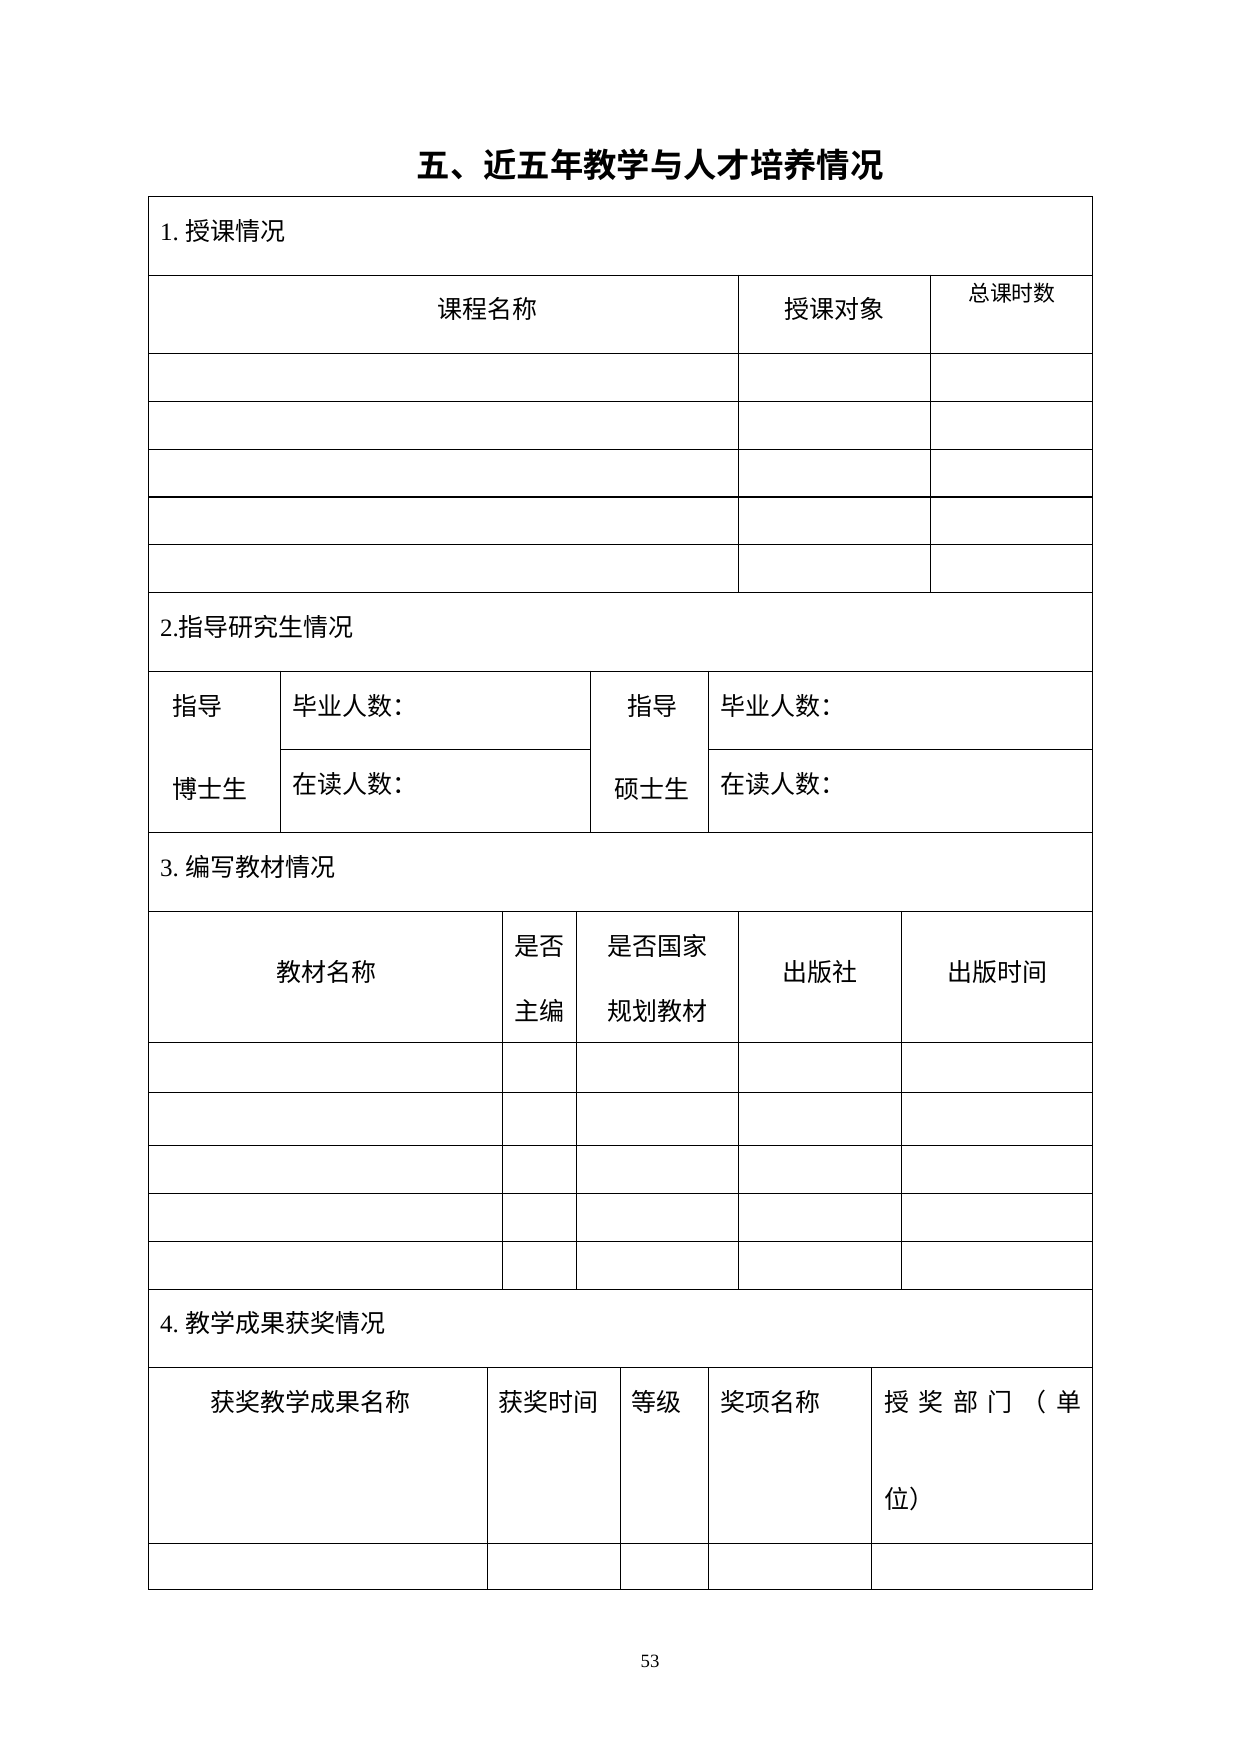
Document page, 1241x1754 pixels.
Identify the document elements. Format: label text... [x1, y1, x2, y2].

table_cell [902, 1146, 1092, 1193]
table_cell [739, 402, 930, 449]
table_cell [149, 1093, 502, 1145]
table_cell 出版社 [739, 912, 901, 1042]
table_cell [931, 354, 1092, 401]
table_cell 4. 教学成果获奖情况 [149, 1290, 1092, 1367]
table_header 1. 授课情况 [149, 197, 1092, 274]
table_cell [739, 498, 930, 544]
table_cell [503, 1093, 576, 1145]
table_cell [739, 354, 930, 401]
table_cell 在读人数： [709, 750, 1092, 832]
table_cell [577, 1146, 738, 1193]
table_cell 毕业人数： [709, 672, 1092, 749]
table_cell [931, 450, 1092, 496]
table_cell [149, 545, 738, 592]
table_cell [149, 450, 738, 496]
table_cell [931, 402, 1092, 449]
table_cell 2.指导研究生情况 [149, 593, 1092, 671]
table_cell [872, 1544, 1092, 1589]
table_cell [503, 1194, 576, 1241]
table_cell [149, 1146, 502, 1193]
table_cell 等级 [621, 1368, 708, 1543]
table_cell [739, 450, 930, 496]
table_cell [739, 1043, 901, 1092]
table_cell [503, 1146, 576, 1193]
subtitle 五、近五年教学与人才培养情况 [148, 131, 1152, 196]
table_cell 总课时数 [931, 276, 1092, 353]
table_cell [149, 498, 738, 544]
table_cell 在读人数： [281, 750, 590, 832]
table_cell [902, 1242, 1092, 1288]
table_cell [149, 1043, 502, 1092]
table_cell 出版时间 [902, 912, 1092, 1042]
table_cell 获奖时间 [488, 1368, 620, 1543]
table_cell [149, 1242, 502, 1288]
table_cell [503, 1043, 576, 1092]
table_cell 教材名称 [149, 912, 502, 1042]
table_cell 3. 编写教材情况 [149, 833, 1092, 911]
table_cell [149, 1544, 487, 1589]
table_cell [739, 1242, 901, 1288]
table_cell 授课对象 [739, 276, 930, 353]
table_cell [739, 1146, 901, 1193]
table_cell [902, 1043, 1092, 1092]
table_cell [739, 545, 930, 592]
table_cell 毕业人数： [281, 672, 590, 749]
table_cell [577, 1093, 738, 1145]
table_cell [149, 402, 738, 449]
table_cell [503, 1242, 576, 1288]
table_cell [931, 545, 1092, 592]
table_cell [902, 1093, 1092, 1145]
table_cell [149, 354, 738, 401]
table_cell [902, 1194, 1092, 1241]
table_cell [739, 1093, 901, 1145]
table_cell 指导 博士生 [149, 672, 280, 832]
table_cell 课程名称 [149, 276, 738, 353]
table_cell [577, 1242, 738, 1288]
table_cell [577, 1194, 738, 1241]
table_cell 指导 硕士生 [591, 672, 708, 832]
table_cell [931, 498, 1092, 544]
table_cell [488, 1544, 620, 1589]
table_cell 奖项名称 [709, 1368, 871, 1543]
table_cell 是否国家 规划教材 [577, 912, 738, 1042]
table_cell 是否 主编 [503, 912, 576, 1042]
table_cell [149, 1194, 502, 1241]
table_cell [577, 1043, 738, 1092]
table_cell [739, 1194, 901, 1241]
table_cell [709, 1544, 871, 1589]
table_cell 授奖部门（单位） [872, 1368, 1092, 1543]
table_cell [621, 1544, 708, 1589]
table_cell 获奖教学成果名称 [149, 1368, 487, 1543]
